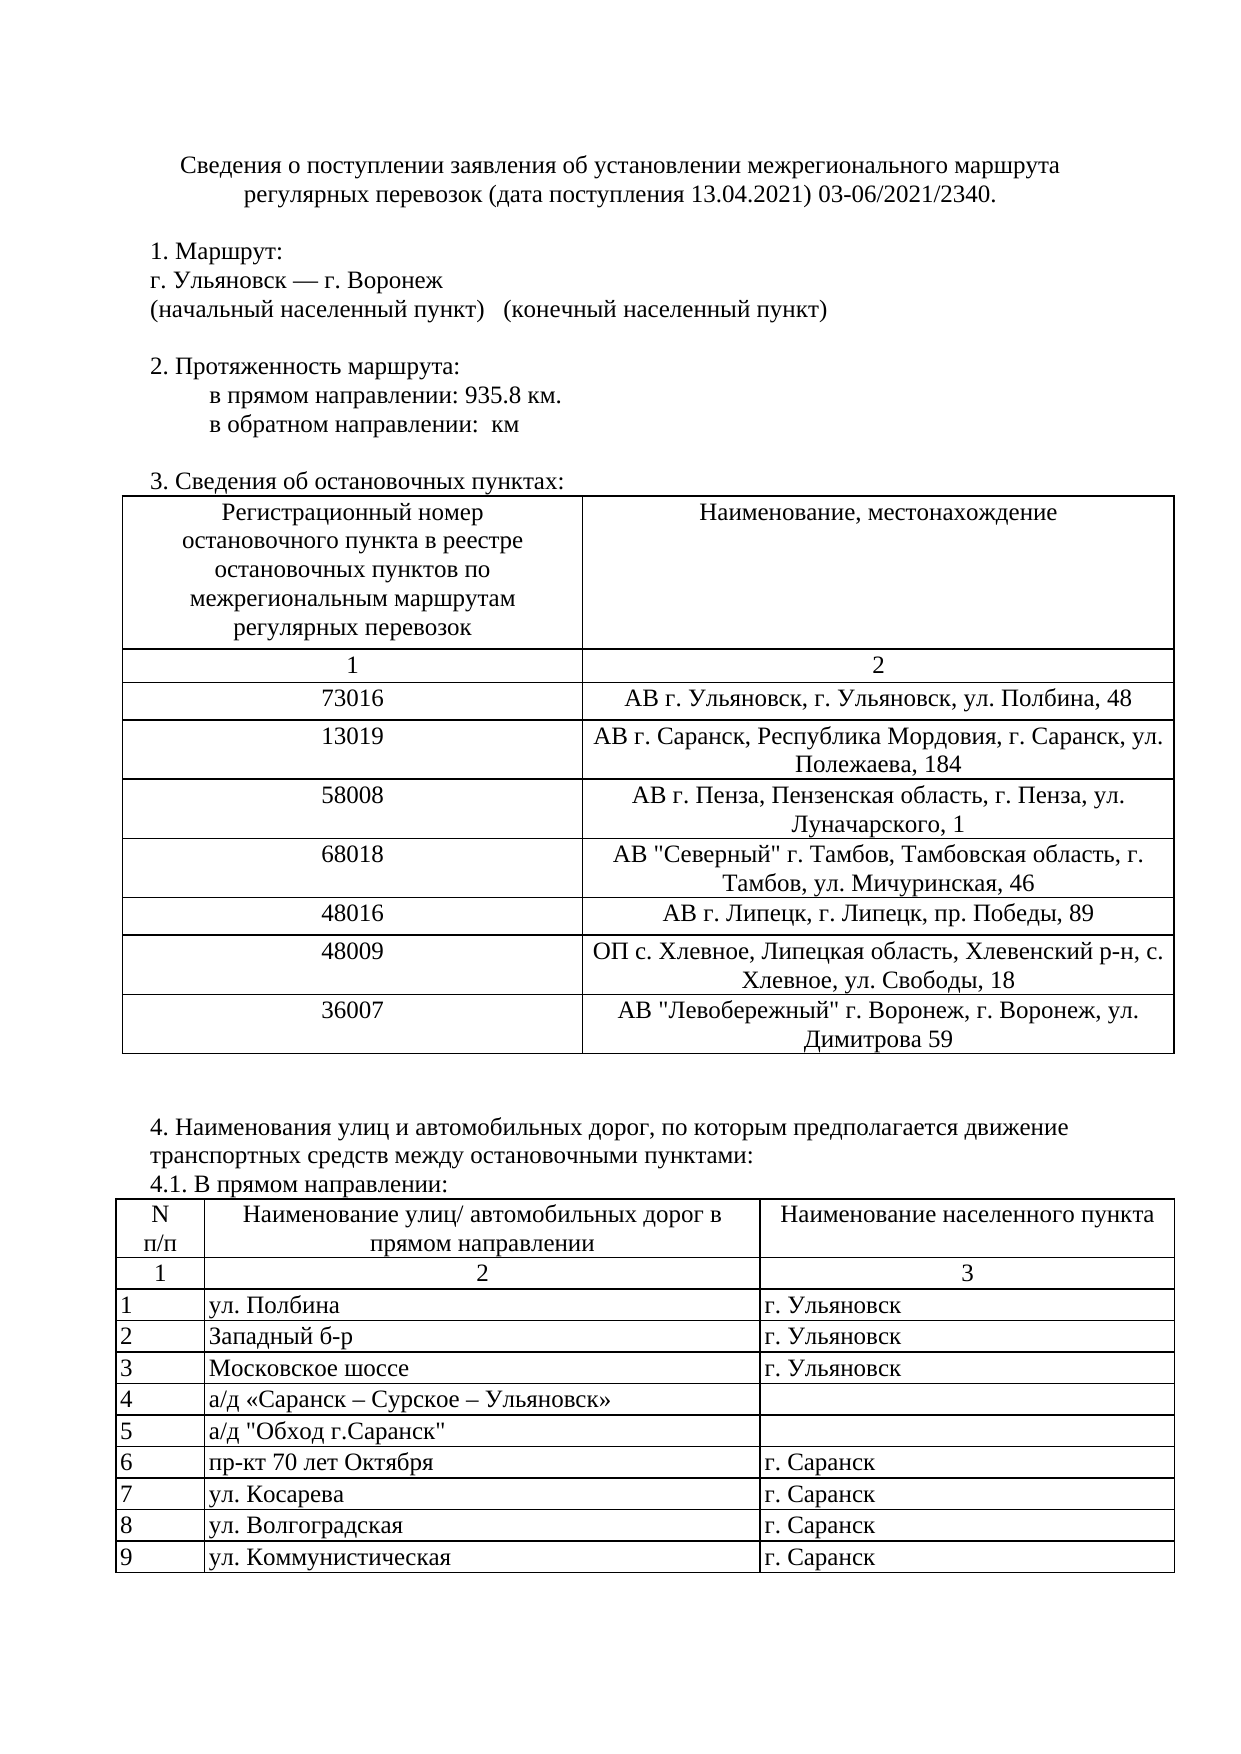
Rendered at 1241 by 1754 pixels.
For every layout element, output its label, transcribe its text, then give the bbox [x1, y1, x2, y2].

table_cell а/д "Обход г.Саранск" [205, 1416, 759, 1446]
table_cell 1 [117, 1258, 204, 1288]
table_cell 48016 [123, 898, 582, 934]
table_header Регистрационный номер остановочного пункта в реестре остановочных пунктов по межрегиональным маршрутам регулярных перевозок [123, 497, 582, 648]
table_cell 68018 [123, 839, 582, 896]
table_cell пр-кт 70 лет Октября [205, 1447, 759, 1477]
table_header Наименование, местонахождение [583, 497, 1173, 648]
table_cell 4 [117, 1384, 204, 1414]
table_cell 7 [117, 1479, 204, 1508]
table_cell г. Ульяновск [761, 1290, 1174, 1320]
table_cell г. Ульяновск [761, 1353, 1174, 1383]
table_cell 73016 [123, 683, 582, 719]
text (начальный населенный пункт) (конечный населенный пункт) [150, 294, 1090, 322]
text 4. Наименования улиц и автомобильных дорог, по которым предполагается движение транспортных средств между остановочными пунктами: [150, 1112, 1090, 1169]
table_cell [761, 1416, 1174, 1446]
table_cell 13019 [123, 721, 582, 778]
table_cell [761, 1384, 1174, 1414]
table_cell АВ г. Пенза, Пензенская область, г. Пенза, ул. Луначарского, 1 [583, 780, 1173, 837]
table_cell 2 [583, 650, 1173, 681]
table_cell 3 [761, 1258, 1174, 1288]
table_cell ОП с. Хлевное, Липецкая область, Хлевенский р-н, с. Хлевное, ул. Свободы, 18 [583, 936, 1173, 993]
table_cell Московское шоссе [205, 1353, 759, 1383]
text 4.1. В прямом направлении: [150, 1169, 1090, 1198]
table_cell 2 [117, 1321, 204, 1351]
table_cell ул. Волгоградская [205, 1510, 759, 1540]
table_header Наименование улиц/ автомобильных дорог в прямом направлении [205, 1200, 759, 1257]
table_cell г. Саранск [761, 1510, 1174, 1540]
text 2. Протяженность маршрута: [150, 351, 1090, 380]
table_cell 6 [117, 1447, 204, 1477]
table_cell ул. Полбина [205, 1290, 759, 1320]
table_cell г. Ульяновск [761, 1321, 1174, 1351]
table_cell 1 [117, 1290, 204, 1320]
table_cell АВ г. Саранск, Республика Мордовия, г. Саранск, ул. Полежаева, 184 [583, 721, 1173, 778]
text в обратном направлении: км [150, 409, 1090, 437]
table_cell 1 [123, 650, 582, 681]
table_cell 58008 [123, 780, 582, 837]
text в прямом направлении: 935.8 км. [150, 380, 1090, 409]
table_cell 5 [117, 1416, 204, 1446]
table_cell г. Саранск [761, 1542, 1174, 1571]
table_cell АВ "Левобережный" г. Воронеж, г. Воронеж, ул. Димитрова 59 [583, 995, 1173, 1052]
text г. Ульяновск — г. Воронеж [150, 265, 1090, 294]
table_cell 2 [205, 1258, 759, 1288]
table_cell а/д «Саранск – Сурское – Ульяновск» [205, 1384, 759, 1414]
table_cell АВ г. Липецк, г. Липецк, пр. Победы, 89 [583, 898, 1173, 934]
table_cell АВ г. Ульяновск, г. Ульяновск, ул. Полбина, 48 [583, 683, 1173, 719]
text 3. Сведения об остановочных пунктах: [150, 466, 1090, 495]
table_cell 8 [117, 1510, 204, 1540]
table_cell АВ "Северный" г. Тамбов, Тамбовская область, г. Тамбов, ул. Мичуринская, 46 [583, 839, 1173, 896]
text 1. Маршрут: [150, 236, 1090, 265]
table_cell 3 [117, 1353, 204, 1383]
table_cell 9 [117, 1542, 204, 1571]
table_cell г. Саранск [761, 1447, 1174, 1477]
table_header Наименование населенного пункта [761, 1200, 1174, 1257]
table_header N п/п [117, 1200, 204, 1257]
table_cell 48009 [123, 936, 582, 993]
table_cell Западный б-р [205, 1321, 759, 1351]
table_cell г. Саранск [761, 1479, 1174, 1508]
text Сведения о поступлении заявления об установлении межрегионального маршрута регулярных перевозок (дата поступления 13.04.2021) 03-06/2021/2340. [150, 150, 1090, 207]
table_cell 36007 [123, 995, 582, 1052]
table_cell ул. Косарева [205, 1479, 759, 1508]
table_cell ул. Коммунистическая [205, 1542, 759, 1571]
